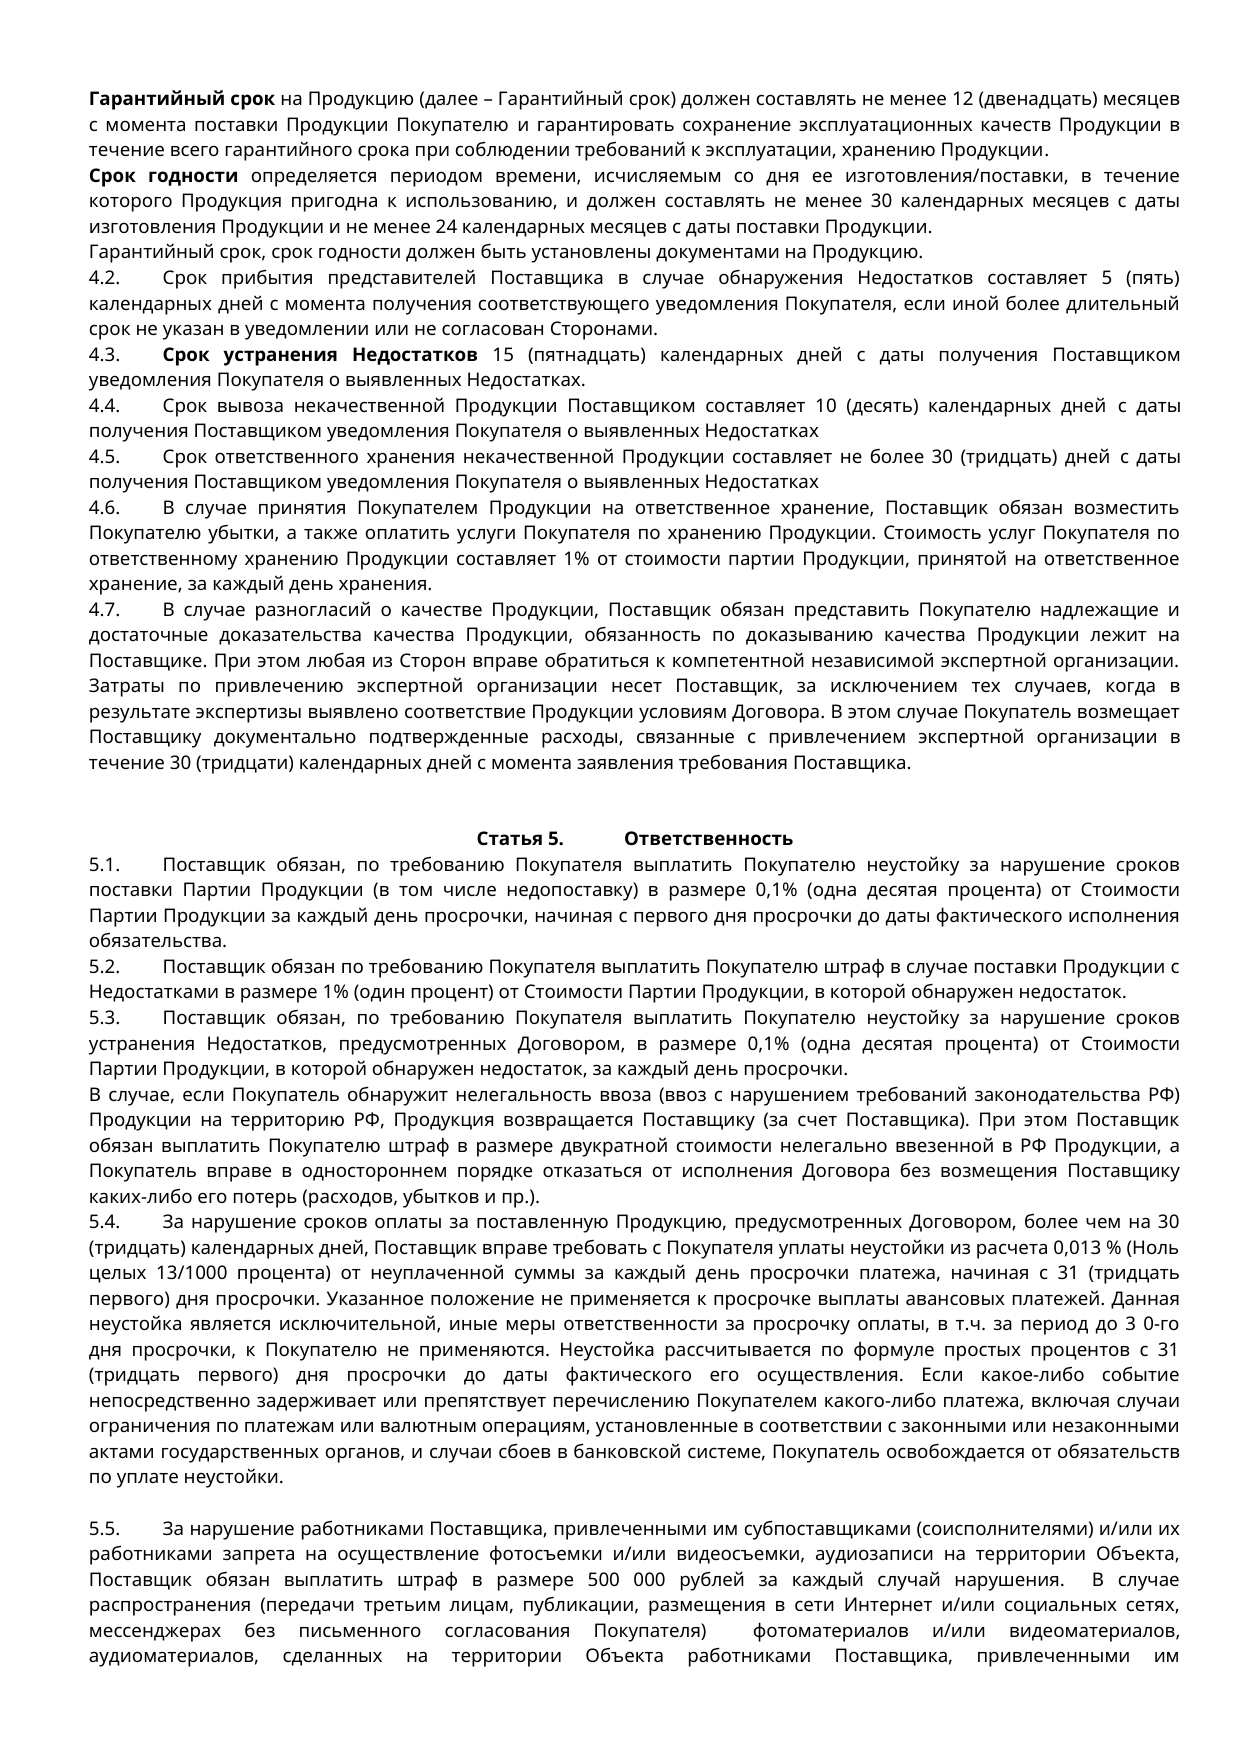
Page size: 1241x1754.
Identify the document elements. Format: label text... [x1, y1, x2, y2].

list Срок вывоза некачественной Продукции Поставщиком составляет 10 (десять) календарных дней с даты получения Поставщиком уведомления Покупателя о выявленных Недостатках [89, 392, 1181, 443]
list Поставщик обязан, по требованию Покупателя выплатить Покупателю неустойку за нарушение сроков поставки Партии Продукции (в том числе недопоставку) в размере 0,1% (одна десятая процента) от Стоимости Партии Продукции за каждый день просрочки, начиная с первого дня просрочки до даты фактического исполнения обязательства. [89, 851, 1181, 953]
list В случае принятия Покупателем Продукции на ответственное хранение, Поставщик обязан возместить Покупателю убытки, а также оплатить услуги Покупателя по хранению Продукции. Стоимость услуг Покупателя по ответственному хранению Продукции составляет 1% от стоимости партии Продукции, принятой на ответственное хранение, за каждый день хранения. [89, 494, 1181, 596]
list За нарушение сроков оплаты за поставленную Продукцию, предусмотренных Договором, более чем на 30 (тридцать) календарных дней, Поставщик вправе требовать с Покупателя уплаты неустойки из расчета 0,013 % (Ноль целых 13/1000 процента) от неуплаченной суммы за каждый день просрочки платежа, начиная с 31 (тридцать первого) дня просрочки. Указанное положение не применяется к просрочке выплаты авансовых платежей. Данная неустойка является исключительной, иные меры ответственности за просрочку оплаты, в т.ч. за период до 3 0-го дня просрочки, к Покупателю не применяются. Неустойка рассчитывается по формуле простых процентов с 31 (тридцать первого) дня просрочки до даты фактического его осуществления. Если какое-либо событие непосредственно задерживает или препятствует перечислению Покупателем какого-либо платежа, включая случаи ограничения по платежам или валютным операциям, установленные в соответствии с законными или незаконными актами государственных органов, и случаи сбоев в банковской системе, Покупатель освобождается от обязательств по уплате неустойки. [89, 1208, 1181, 1489]
list Поставщик обязан, по требованию Покупателя выплатить Покупателю неустойку за нарушение сроков устранения Недостатков, предусмотренных Договором, в размере 0,1% (одна десятая процента) от Стоимости Партии Продукции, в которой обнаружен недостаток, за каждый день просрочки. [89, 1004, 1181, 1081]
list Срок устранения Недостатков 15 (пятнадцать) календарных дней с даты получения Поставщиком уведомления Покупателя о выявленных Недостатках. [89, 341, 1181, 392]
list Срок годности определяется периодом времени, исчисляемым со дня ее изготовления/поставки, в течение которого Продукция пригодна к использованию, и должен составлять не менее 30 календарных месяцев с даты изготовления Продукции и не менее 24 календарных месяцев с даты поставки Продукции. [89, 162, 1181, 239]
list Ответственность [89, 826, 1181, 851]
text Гарантийный срок, срок годности должен быть установлены документами на Продукцию. [89, 239, 1181, 264]
text В случае, если Покупатель обнаружит нелегальность ввоза (ввоз с нарушением требований законодательства РФ) Продукции на территорию РФ, Продукция возвращается Поставщику (за счет Поставщика). При этом Поставщик обязан выплатить Покупателю штраф в размере двукратной стоимости нелегально ввезенной в РФ Продукции, а Покупатель вправе в одностороннем порядке отказаться от исполнения Договора без возмещения Поставщику каких-либо его потерь (расходов, убытков и пр.). [89, 1081, 1181, 1208]
list В случае разногласий о качестве Продукции, Поставщик обязан представить Покупателю надлежащие и достаточные доказательства качества Продукции, обязанность по доказыванию качества Продукции лежит на Поставщике. При этом любая из Сторон вправе обратиться к компетентной независимой экспертной организации. Затраты по привлечению экспертной организации несет Поставщик, за исключением тех случаев, когда в результате экспертизы выявлено соответствие Продукции условиям Договора. В этом случае Покупатель возмещает Поставщику документально подтвержденные расходы, связанные с привлечением экспертной организации в течение 30 (тридцати) календарных дней с момента заявления требования Поставщика. [89, 596, 1181, 775]
text Гарантийный срок на Продукцию (далее – Гарантийный срок) должен составлять не менее 12 (двенадцать) месяцев с момента поставки Продукции Покупателю и гарантировать сохранение эксплуатационных качеств Продукции в течение всего гарантийного срока при соблюдении требований к эксплуатации, хранению Продукции. [89, 86, 1181, 162]
list Срок ответственного хранения некачественной Продукции составляет не более 30 (тридцать) дней с даты получения Поставщиком уведомления Покупателя о выявленных Недостатках [89, 443, 1181, 494]
list Срок прибытия представителей Поставщика в случае обнаружения Недостатков составляет 5 (пять) календарных дней с момента получения соответствующего уведомления Покупателя, если иной более длительный срок не указан в уведомлении или не согласован Сторонами. [89, 264, 1181, 341]
list Поставщик обязан по требованию Покупателя выплатить Покупателю штраф в случае поставки Продукции с Недостатками в размере 1% (один процент) от Стоимости Партии Продукции, в которой обнаружен недостаток. [89, 953, 1181, 1004]
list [89, 1515, 1181, 1668]
